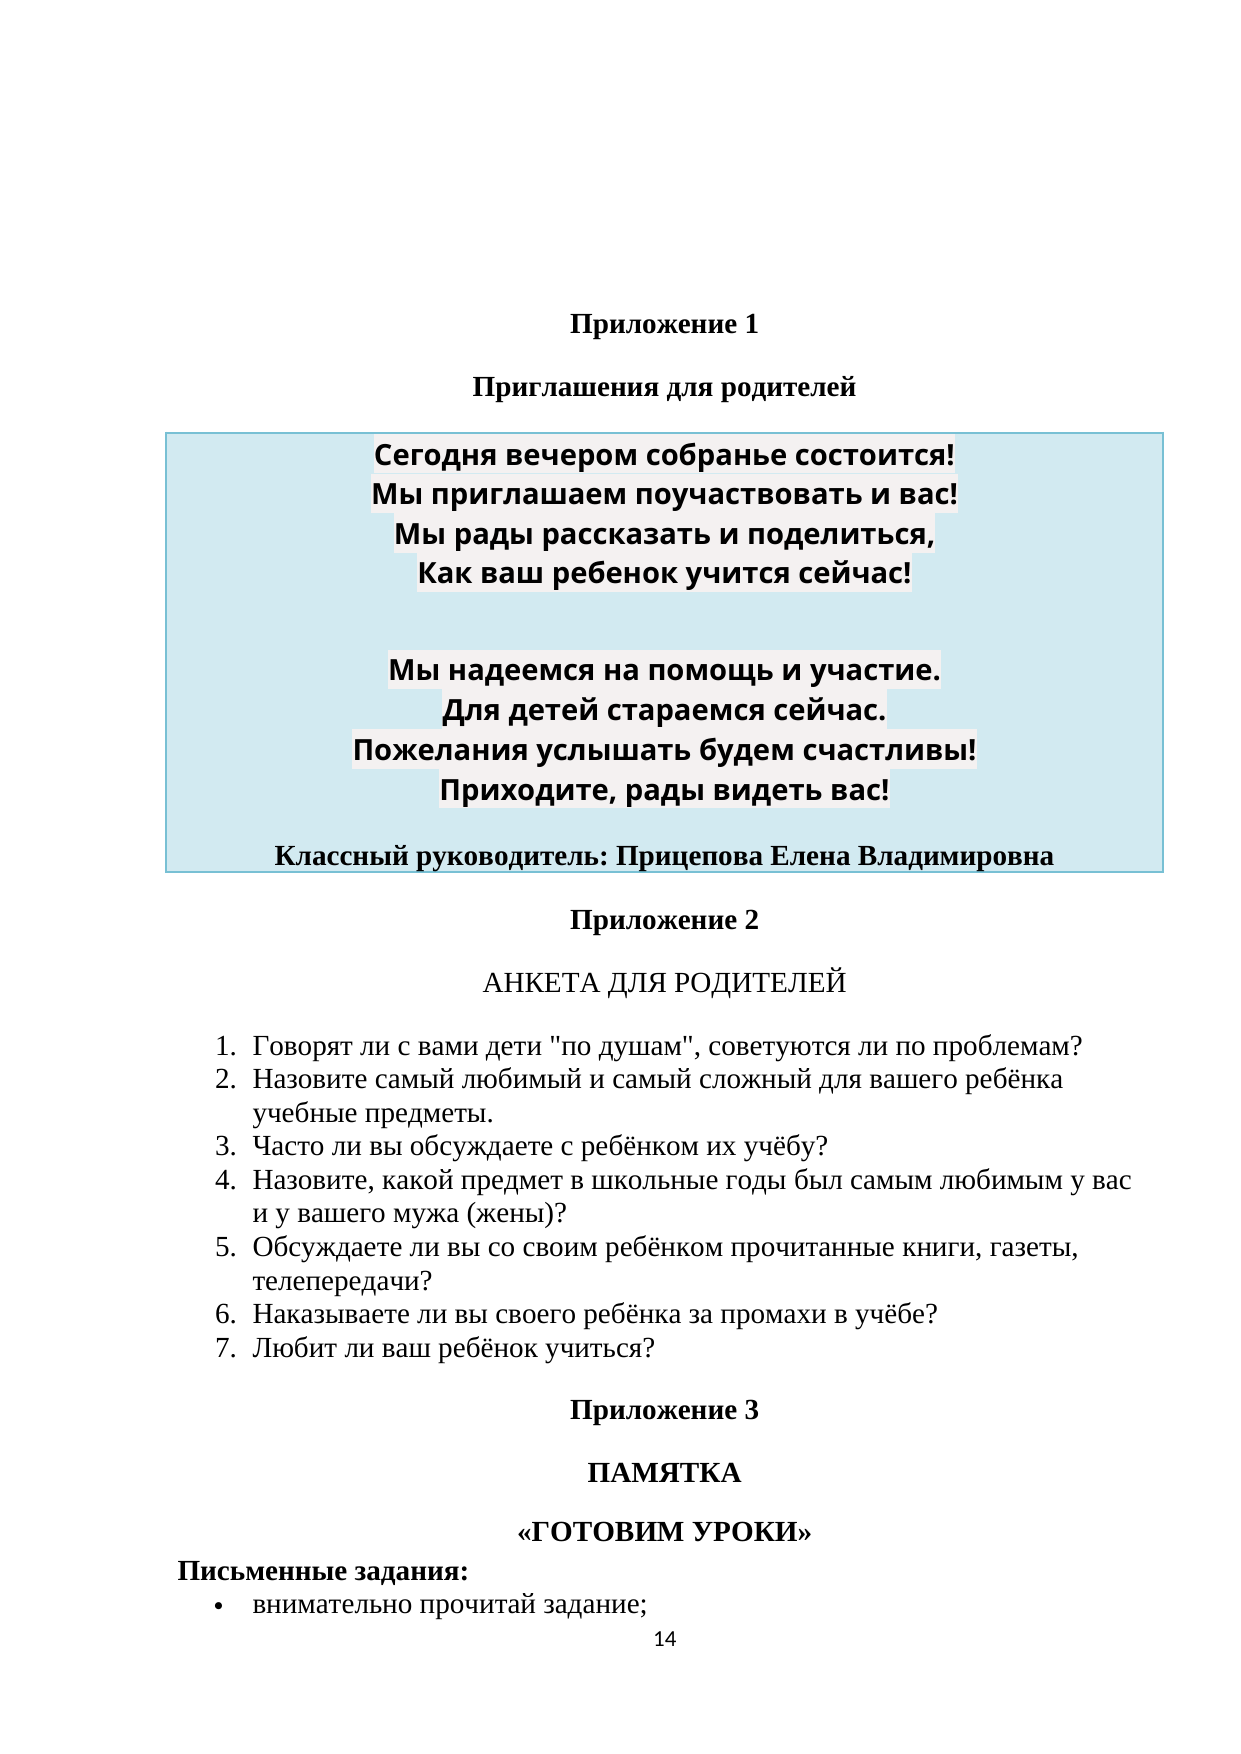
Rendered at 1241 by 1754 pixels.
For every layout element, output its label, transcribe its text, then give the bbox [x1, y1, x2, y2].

text Приложение 1 [177, 306, 1152, 340]
table_header Сегодня вечером собранье состоится! Мы приглашаем поучаствовать и вас! Мы рады рассказать и поделиться, Как ваш ребенок учится сейчас! Мы надеемся на помощь и участие. Для детей стараемся сейчас. Пожелания услышать будем счастливы! Приходите, рады видеть вас! Классный руководитель: Прицепова Елена Владимировна [167, 434, 1162, 871]
list Часто ли вы обсуждаете с ребёнком их учёбу? [215, 1128, 1152, 1162]
text АНКЕТА ДЛЯ РОДИТЕЛЕЙ [177, 965, 1152, 999]
text Письменные задания: [177, 1553, 1152, 1587]
list Любит ли ваш ребёнок учиться? [215, 1330, 1152, 1363]
list Назовите, какой предмет в школьные годы был самым любимым у вас и у вашего мужа (жены)? [215, 1162, 1152, 1229]
list Говорят ли с вами дети "по душам", советуются ли по проблемам? [215, 1028, 1152, 1061]
text Приложение 2 [177, 902, 1152, 936]
text «ГОТОВИМ УРОКИ» [177, 1514, 1152, 1548]
list Наказываете ли вы своего ребёнка за промахи в учёбе? [215, 1296, 1152, 1330]
list Обсуждаете ли вы со своим ребёнком прочитанные книги, газеты, телепередачи? [215, 1229, 1152, 1296]
text Приглашения для родителей [177, 369, 1152, 402]
list внимательно прочитай задание; [215, 1587, 1152, 1620]
text ПАМЯТКА [177, 1455, 1152, 1489]
list Назовите самый любимый и самый сложный для вашего ребёнка учебные предметы. [215, 1061, 1152, 1128]
text Приложение 3 [177, 1392, 1152, 1426]
